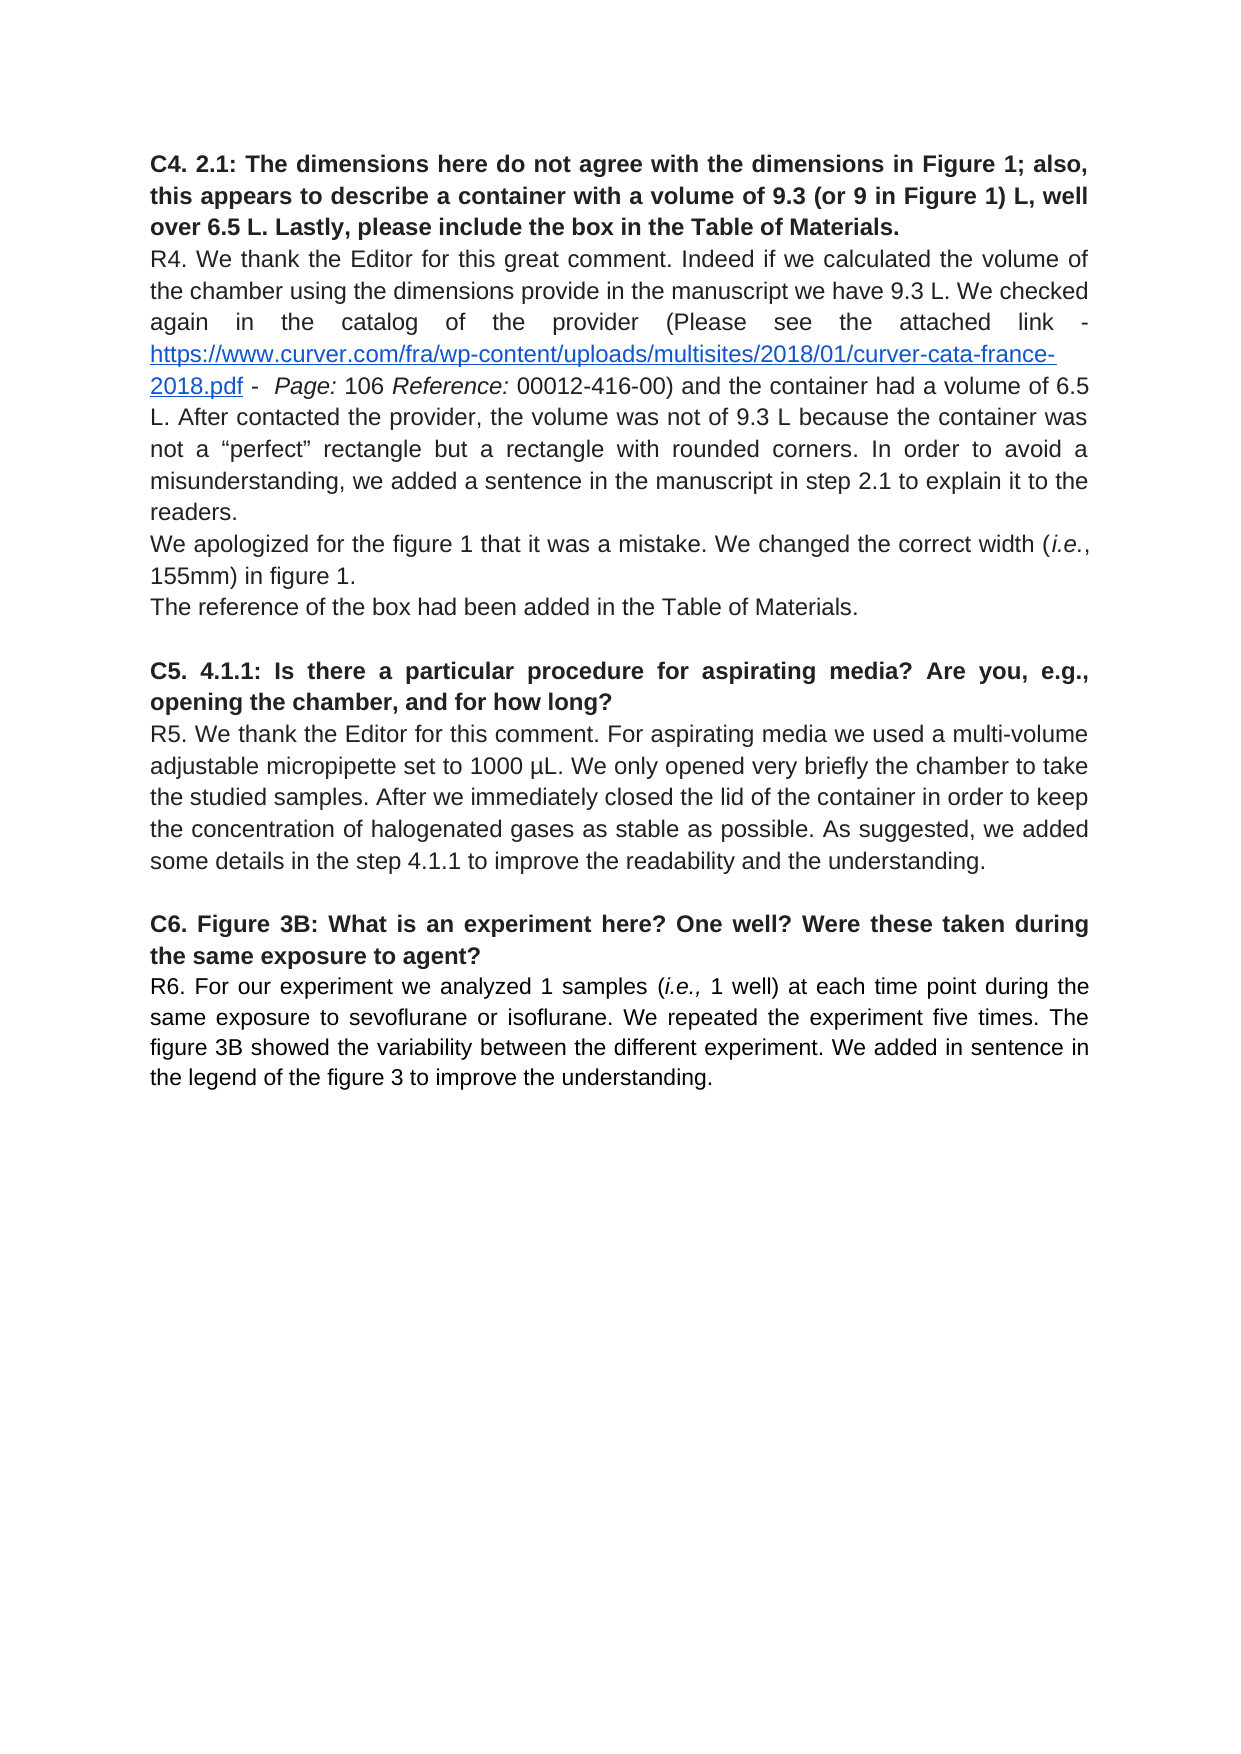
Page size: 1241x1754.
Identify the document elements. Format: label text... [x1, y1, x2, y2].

text R4. We thank the Editor for this great comment. Indeed if we calculated the volume of the chamber using the dimensions provide in the manuscript we have 9.3 L. We checked again in the catalog of the provider (Please see the attached link - https://www.curver.com/fra/wp-content/uploads/multisites/2018/01/curver-cata-france-2018.pdf - Page: 106 Reference: 00012-416-00) and the container had a volume of 6.5 L. After contacted the provider, the volume was not of 9.3 L because the container was not a “perfect” rectangle but a rectangle with rounded corners. In order to avoid a misunderstanding, we added a sentence in the manuscript in step 2.1 to explain it to the readers. [150, 245, 1090, 526]
text The reference of the box had been added in the Table of Materials. [150, 593, 1090, 621]
text We apologized for the figure 1 that it was a mistake. We changed the correct width (i.e., 155mm) in figure 1. [150, 530, 1090, 589]
text R5. We thank the Editor for this comment. For aspirating media we used a multi-volume adjustable micropipette set to 1000 µL. We only opened very briefly the chamber to take the studied samples. After we immediately closed the lid of the container in order to keep the concentration of halogenated gases as stable as possible. As suggested, we added some details in the step 4.1.1 to improve the readability and the understanding. [150, 720, 1090, 874]
text R6. For our experiment we analyzed 1 samples (i.e., 1 well) at each time point during the same exposure to sevoflurane or isoflurane. We repeated the experiment five times. The figure 3B showed the variability between the different experiment. We added in sentence in the legend of the figure 3 to improve the understanding. [150, 973, 1090, 1090]
text C5. 4.1.1: Is there a particular procedure for aspirating media? Are you, e.g., opening the chamber, and for how long? [150, 657, 1090, 716]
text C6. Figure 3B: What is an experiment here? One well? Were these taken during the same exposure to agent? [150, 910, 1090, 969]
text C4. 2.1: The dimensions here do not agree with the dimensions in Figure 1; also, this appears to describe a container with a volume of 9.3 (or 9 in Figure 1) L, well over 6.5 L. Lastly, please include the box in the Table of Materials. [150, 150, 1090, 241]
